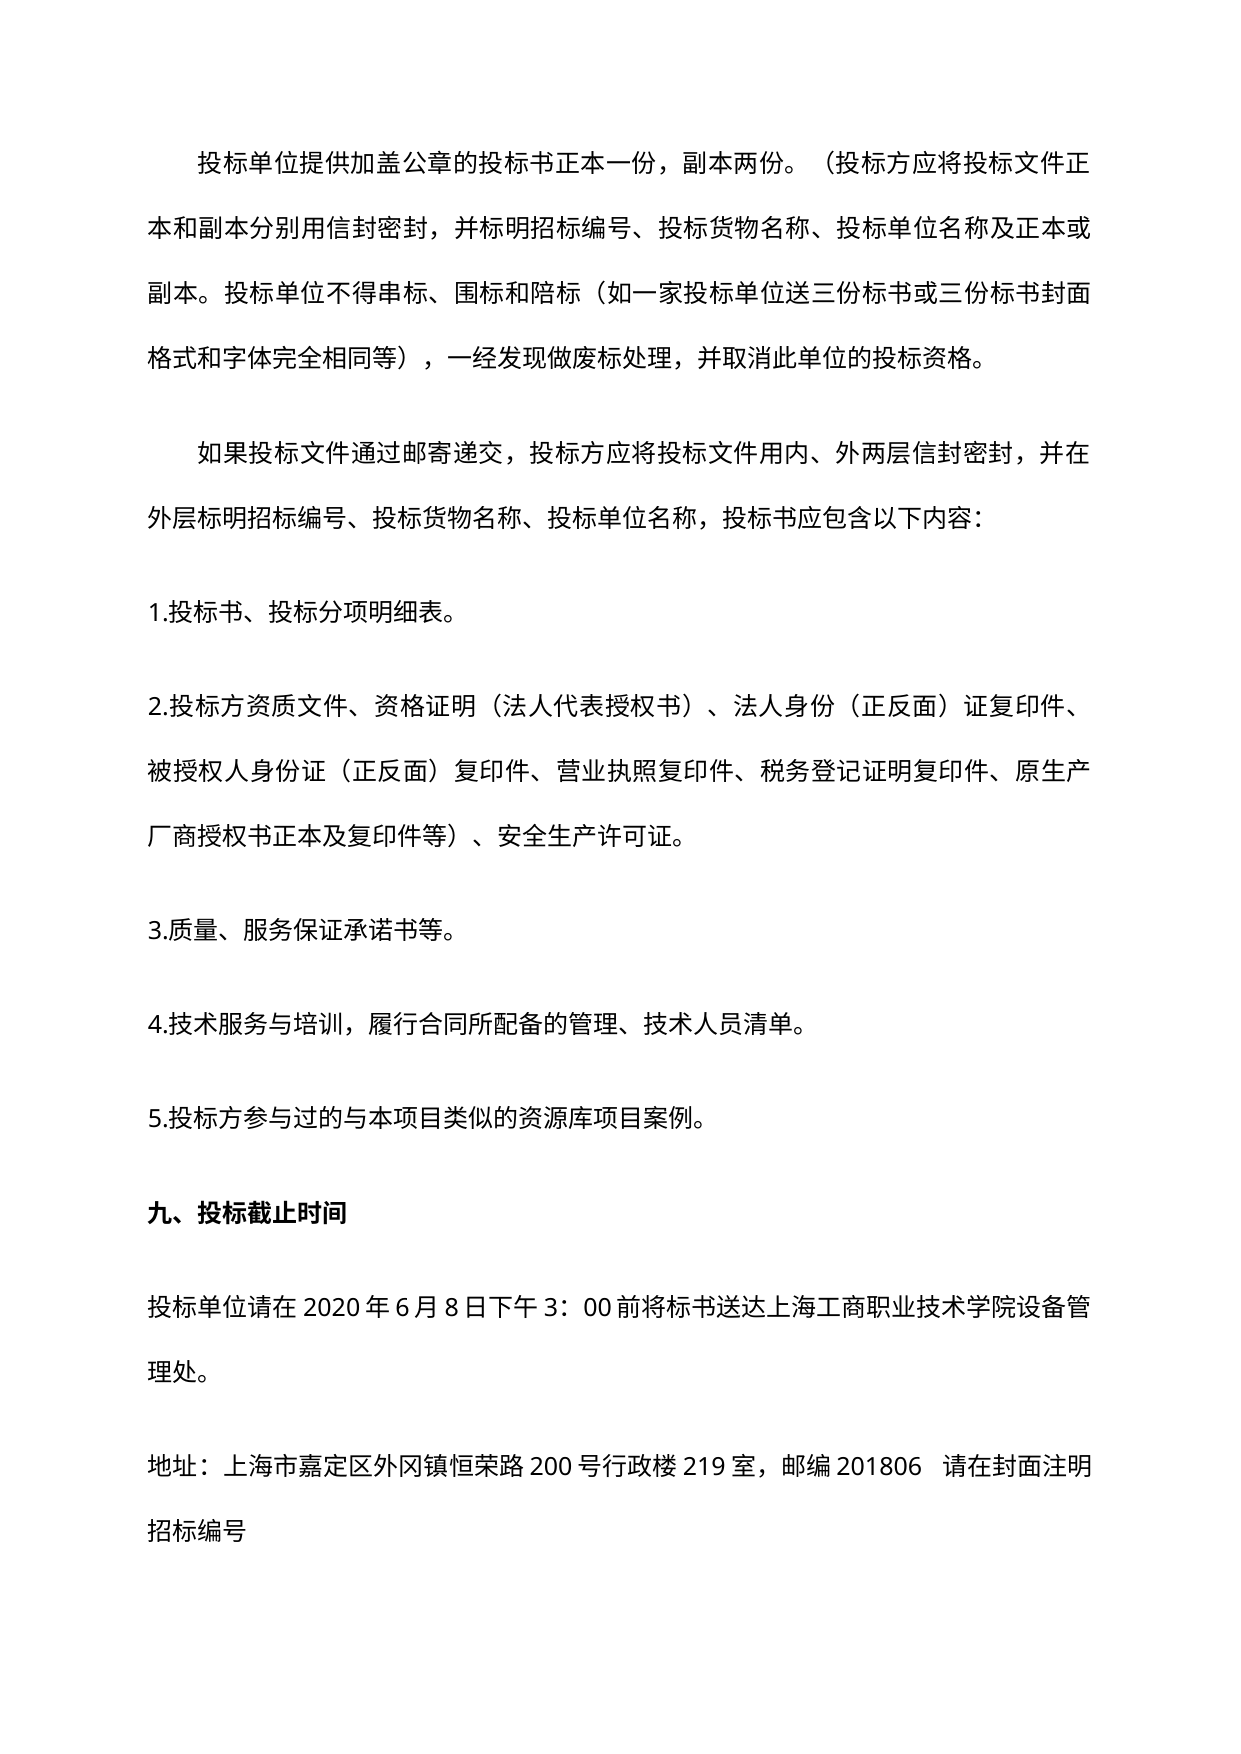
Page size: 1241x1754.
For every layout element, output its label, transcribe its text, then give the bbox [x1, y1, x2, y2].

text 5.投标方参与过的与本项目类似的资源库项目案例。 [148, 1084, 1092, 1149]
text 3.质量、服务保证承诺书等。 [148, 896, 1092, 961]
text 九、投标截止时间 [148, 1179, 1092, 1244]
text 地址：上海市嘉定区外冈镇恒荣路200号行政楼219室，邮编201806 请在封面注明招标编号 [148, 1432, 1092, 1562]
text 投标单位提供加盖公章的投标书正本一份，副本两份。（投标方应将投标文件正本和副本分别用信封密封，并标明招标编号、投标货物名称、投标单位名称及正本或副本。投标单位不得串标、围标和陪标（如一家投标单位送三份标书或三份标书封面格式和字体完全相同等），一经发现做废标处理，并取消此单位的投标资格。 [148, 129, 1092, 389]
text 投标单位请在2020年6月8日下午3：00前将标书送达上海工商职业技术学院设备管理处。 [148, 1273, 1092, 1403]
text 2.投标方资质文件、资格证明（法人代表授权书）、法人身份（正反面）证复印件、被授权人身份证（正反面）复印件、营业执照复印件、税务登记证明复印件、原生产厂商授权书正本及复印件等）、安全生产许可证。 [148, 672, 1092, 867]
text 如果投标文件通过邮寄递交，投标方应将投标文件用内、外两层信封密封，并在外层标明招标编号、投标货物名称、投标单位名称，投标书应包含以下内容： [148, 419, 1092, 549]
text 4.技术服务与培训，履行合同所配备的管理、技术人员清单。 [148, 990, 1092, 1055]
text 1.投标书、投标分项明细表。 [148, 578, 1092, 643]
